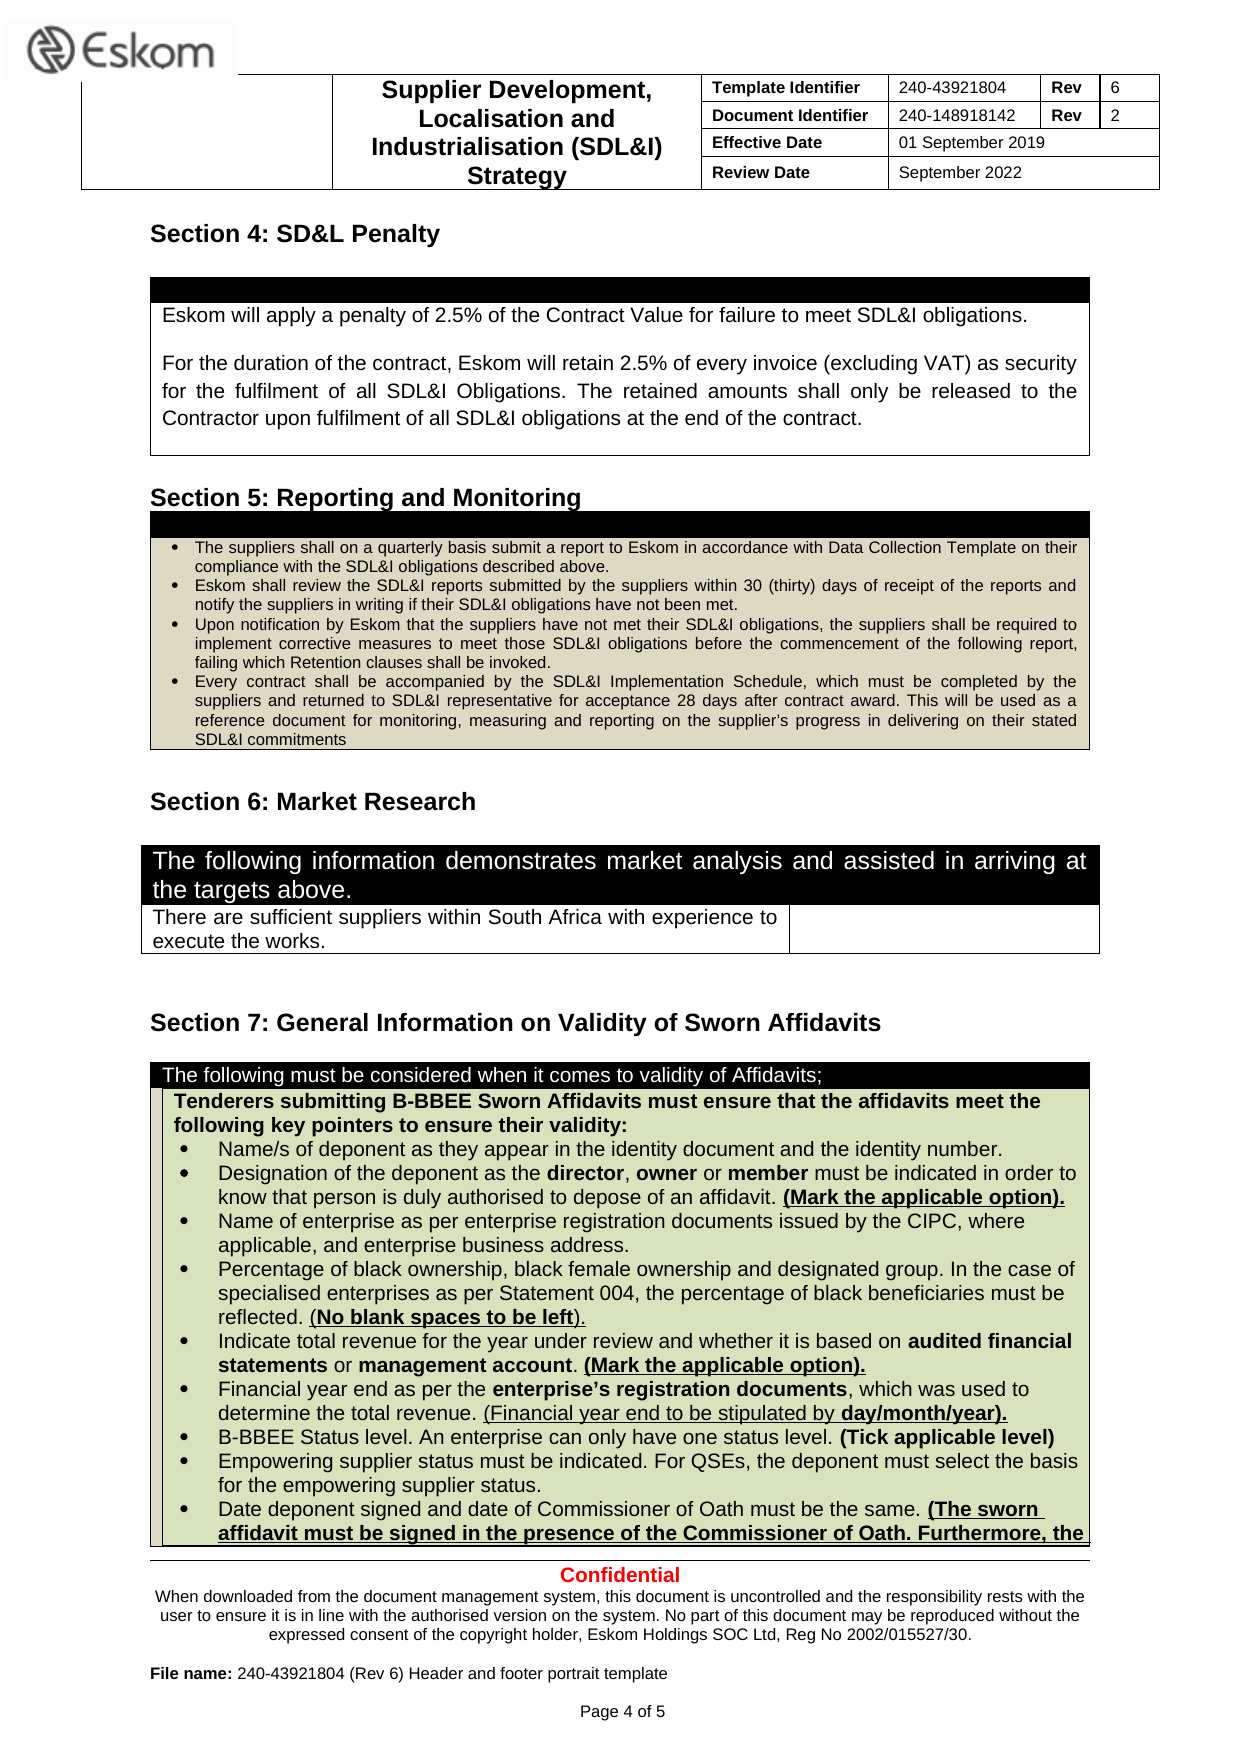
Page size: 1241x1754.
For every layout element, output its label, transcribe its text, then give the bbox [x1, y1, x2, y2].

table_header [151, 513, 1089, 536]
table_header The following information demonstrates market analysis and assisted in arriving at the targets above. [142, 846, 1099, 904]
table_cell [790, 905, 1099, 953]
text Section 4: SD&L Penalty [150, 219, 1090, 248]
text Section 7: General Information on Validity of Sworn Affidavits [150, 1008, 1090, 1037]
text Section 6: Market Research [150, 787, 1090, 816]
text Section 5: Reporting and Monitoring [150, 483, 1090, 511]
table_header The following must be considered when it comes to validity of Affidavits; [151, 1063, 1089, 1087]
table_cell [151, 1088, 162, 1546]
table_header [151, 278, 1089, 302]
table_cell Eskom will apply a penalty of 2.5% of the Contract Value for failure to meet SDL&I obligations. For the duration of the contract, Eskom will retain 2.5% of every invoice (excluding VAT) as security for the fulfilment of all SDL&I Obligations. The retained amounts shall only be released to the Contractor upon fulfilment of all SDL&I obligations at the end of the contract. [151, 303, 1089, 455]
table_cell The suppliers shall on a quarterly basis submit a report to Eskom in accordance with Data Collection Template on their compliance with the SDL&I obligations described above. Eskom shall review the SDL&I reports submitted by the suppliers within 30 (thirty) days of receipt of the reports and notify the suppliers in writing if their SDL&I obligations have not been met. Upon notification by Eskom that the suppliers have not met their SDL&I obligations, the suppliers shall be required to implement corrective measures to meet those SDL&I obligations before the commencement of the following report, failing which Retention clauses shall be invoked. Every contract shall be accompanied by the SDL&I Implementation Schedule, which must be completed by the suppliers and returned to SDL&I representative for acceptance 28 days after contract award. This will be used as a reference document for monitoring, measuring and reporting on the supplier’s progress in delivering on their stated SDL&I commitments [151, 538, 1089, 749]
table_cell There are sufficient suppliers within South Africa with experience to execute the works. [142, 905, 789, 953]
